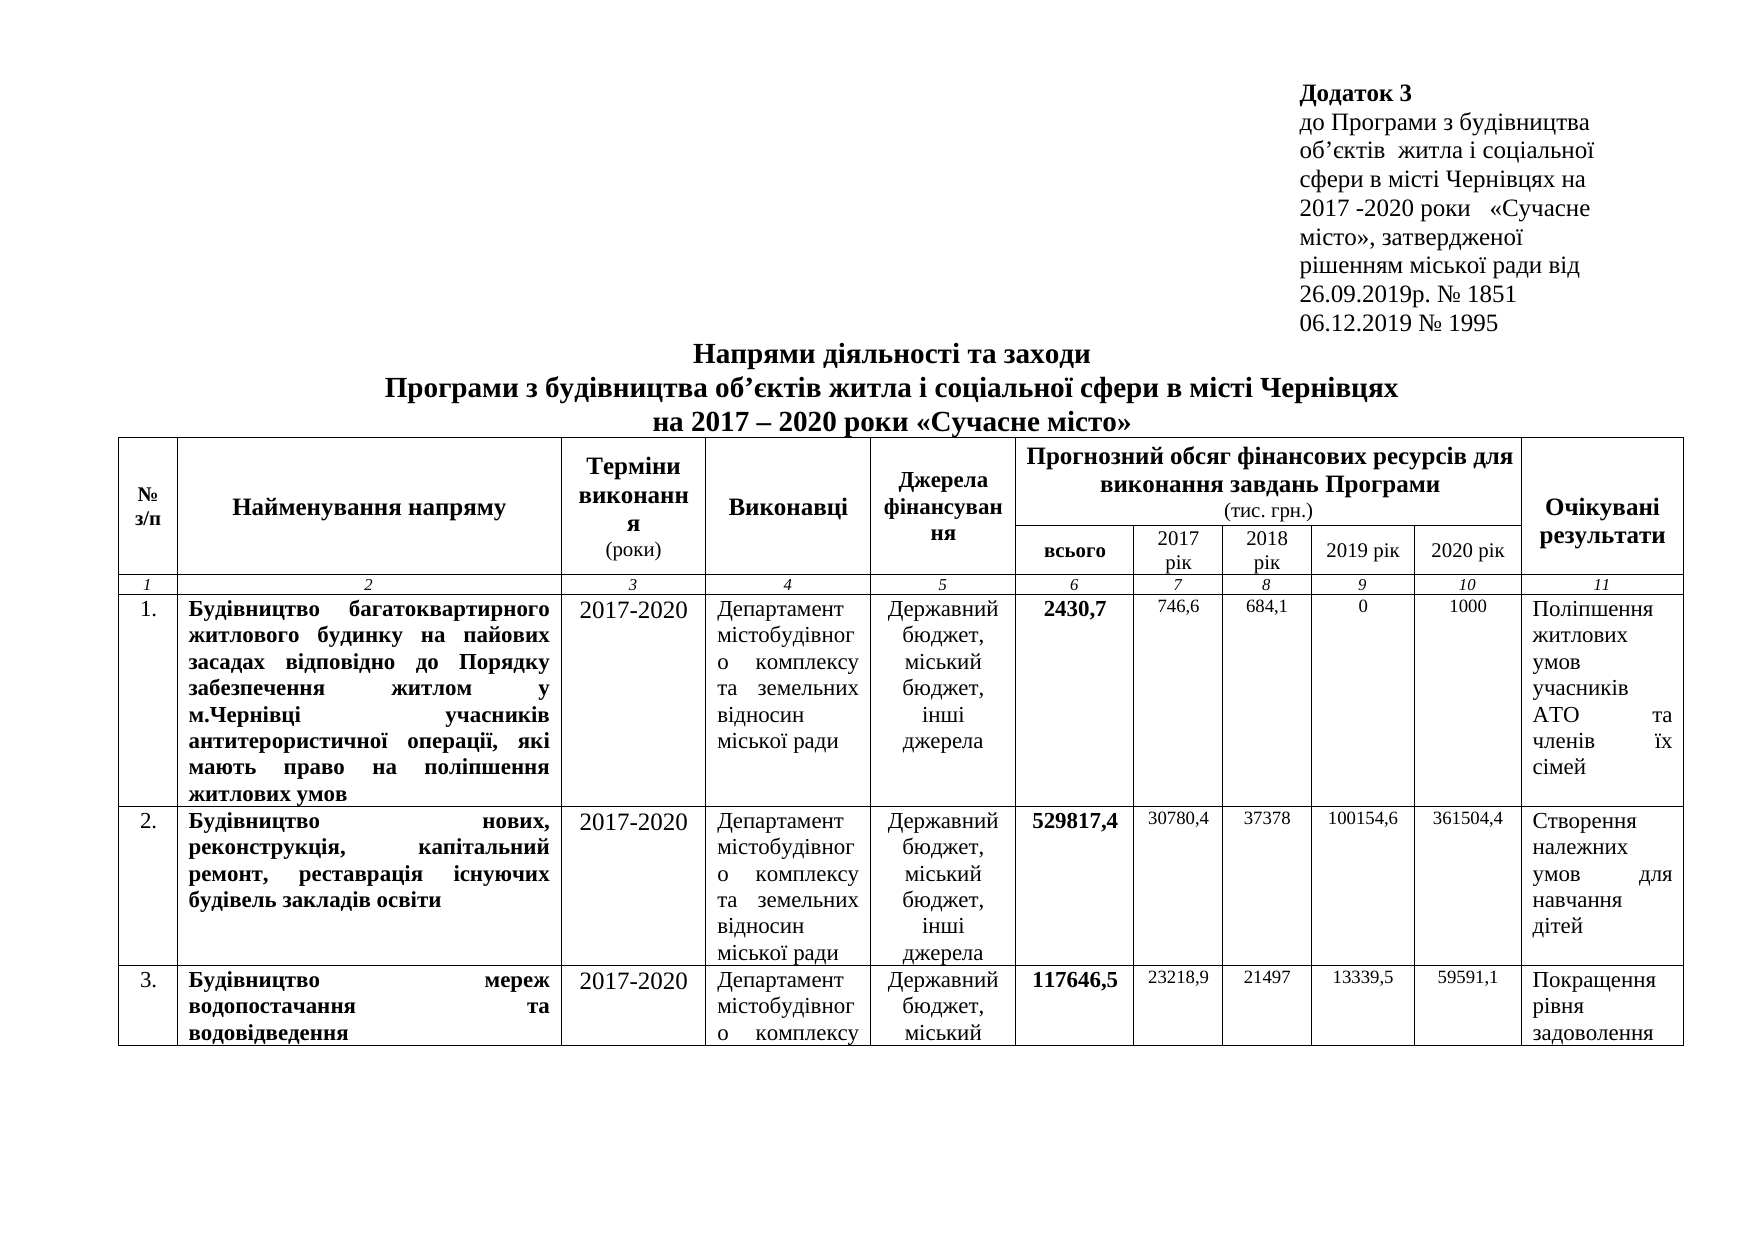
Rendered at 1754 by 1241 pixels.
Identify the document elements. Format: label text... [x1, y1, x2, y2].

table_cell Державний бюджет, міський бюджет, інші джерела [871, 595, 1015, 806]
table_cell 2017 рік [1134, 526, 1222, 574]
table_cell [871, 966, 1015, 1045]
text Напрями діяльності та заходи [118, 337, 1665, 370]
table_cell 684,1 [1223, 595, 1311, 806]
table_cell 37378 [1223, 807, 1311, 965]
table_cell 2020 рік [1415, 526, 1521, 574]
table_cell Департамент містобудівного комплексу та земельних відносин міської ради [706, 595, 870, 806]
table_header № з/п [119, 438, 177, 574]
table_cell Державний бюджет, міський бюджет, інші джерела [871, 807, 1015, 965]
table_cell 100154,6 [1312, 807, 1414, 965]
table_cell [119, 595, 177, 806]
table_cell 2018 рік [1223, 526, 1311, 574]
table_cell 529817,4 [1016, 807, 1133, 965]
table_cell [119, 966, 177, 1045]
table_cell 11 [1522, 575, 1683, 594]
table_cell 10 [1415, 575, 1521, 594]
table_header Очікувані результати [1522, 438, 1683, 574]
table_header Найменування напряму [178, 438, 561, 574]
table_cell 1000 [1415, 595, 1521, 806]
table_cell 746,6 [1134, 595, 1222, 806]
table_cell 6 [1016, 575, 1133, 594]
table_cell 8 [1223, 575, 1311, 594]
table_cell Поліпшення житлових умов учасників АТО та членів їх сімей [1522, 595, 1683, 806]
text Додаток 3 [1299, 78, 1665, 107]
table_cell 13339,5 [1312, 966, 1414, 1045]
table_cell 2 [178, 575, 561, 594]
table_cell 1 [119, 575, 177, 594]
table_cell 30780,4 [1134, 807, 1222, 965]
table_cell 3 [562, 575, 705, 594]
table_cell [119, 807, 177, 965]
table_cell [178, 966, 561, 1045]
table_cell 2017-2020 [562, 595, 705, 806]
table_cell 59591,1 [1415, 966, 1521, 1045]
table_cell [706, 966, 870, 1045]
table_cell Будівництво багатоквартирного житлового будинку на пайових засадах відповідно до Порядку забезпечення житлом у м.Чернівці учасників антитерористичної операції, які мають право на поліпшення житлових умов [178, 595, 561, 806]
table_cell 4 [706, 575, 870, 594]
table_cell 9 [1312, 575, 1414, 594]
text 06.12.2019 № 1995 [1299, 308, 1665, 337]
table_cell Створення належних умов для навчання дітей [1522, 807, 1683, 965]
table_cell 21497 [1223, 966, 1311, 1045]
table_cell 117646,5 [1016, 966, 1133, 1045]
table_header Джерела фінансування [871, 438, 1015, 574]
table_cell 361504,4 [1415, 807, 1521, 965]
table_cell 2019 рік [1312, 526, 1414, 574]
table_cell 2430,7 [1016, 595, 1133, 806]
table_cell Будівництво нових, реконструкція, капітальний ремонт, реставрація існуючих будівель закладів освіти [178, 807, 561, 965]
text на 2017 – 2020 роки «Сучасне місто» [118, 404, 1665, 437]
table_cell всього [1016, 526, 1133, 574]
table_header Прогнозний обсяг фінансових ресурсів для виконання завдань Програми (тис. грн.) [1016, 438, 1521, 525]
table_cell 7 [1134, 575, 1222, 594]
table_cell 5 [871, 575, 1015, 594]
table_cell Департамент містобудівного комплексу та земельних відносин міської ради [706, 807, 870, 965]
table_cell 23218,9 [1134, 966, 1222, 1045]
table_header Терміни виконання (роки) [562, 438, 705, 574]
table_cell 2017-2020 [562, 807, 705, 965]
text рішенням міської ради від 26.09.2019р. № 1851 [1299, 250, 1665, 308]
text до Програми з будівництва об’єктів житла і соціальної [1299, 107, 1665, 164]
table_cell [1522, 966, 1683, 1045]
text 2017 -2020 роки «Сучасне місто», затвердженої [1299, 193, 1665, 250]
table_header Виконавці [706, 438, 870, 574]
table_cell 2017-2020 [562, 966, 705, 1045]
table_cell 0 [1312, 595, 1414, 806]
text сфери в місті Чернівцях на [1299, 164, 1665, 193]
text Програми з будівництва об’єктів житла і соціальної сфери в місті Чернівцях [118, 370, 1665, 404]
